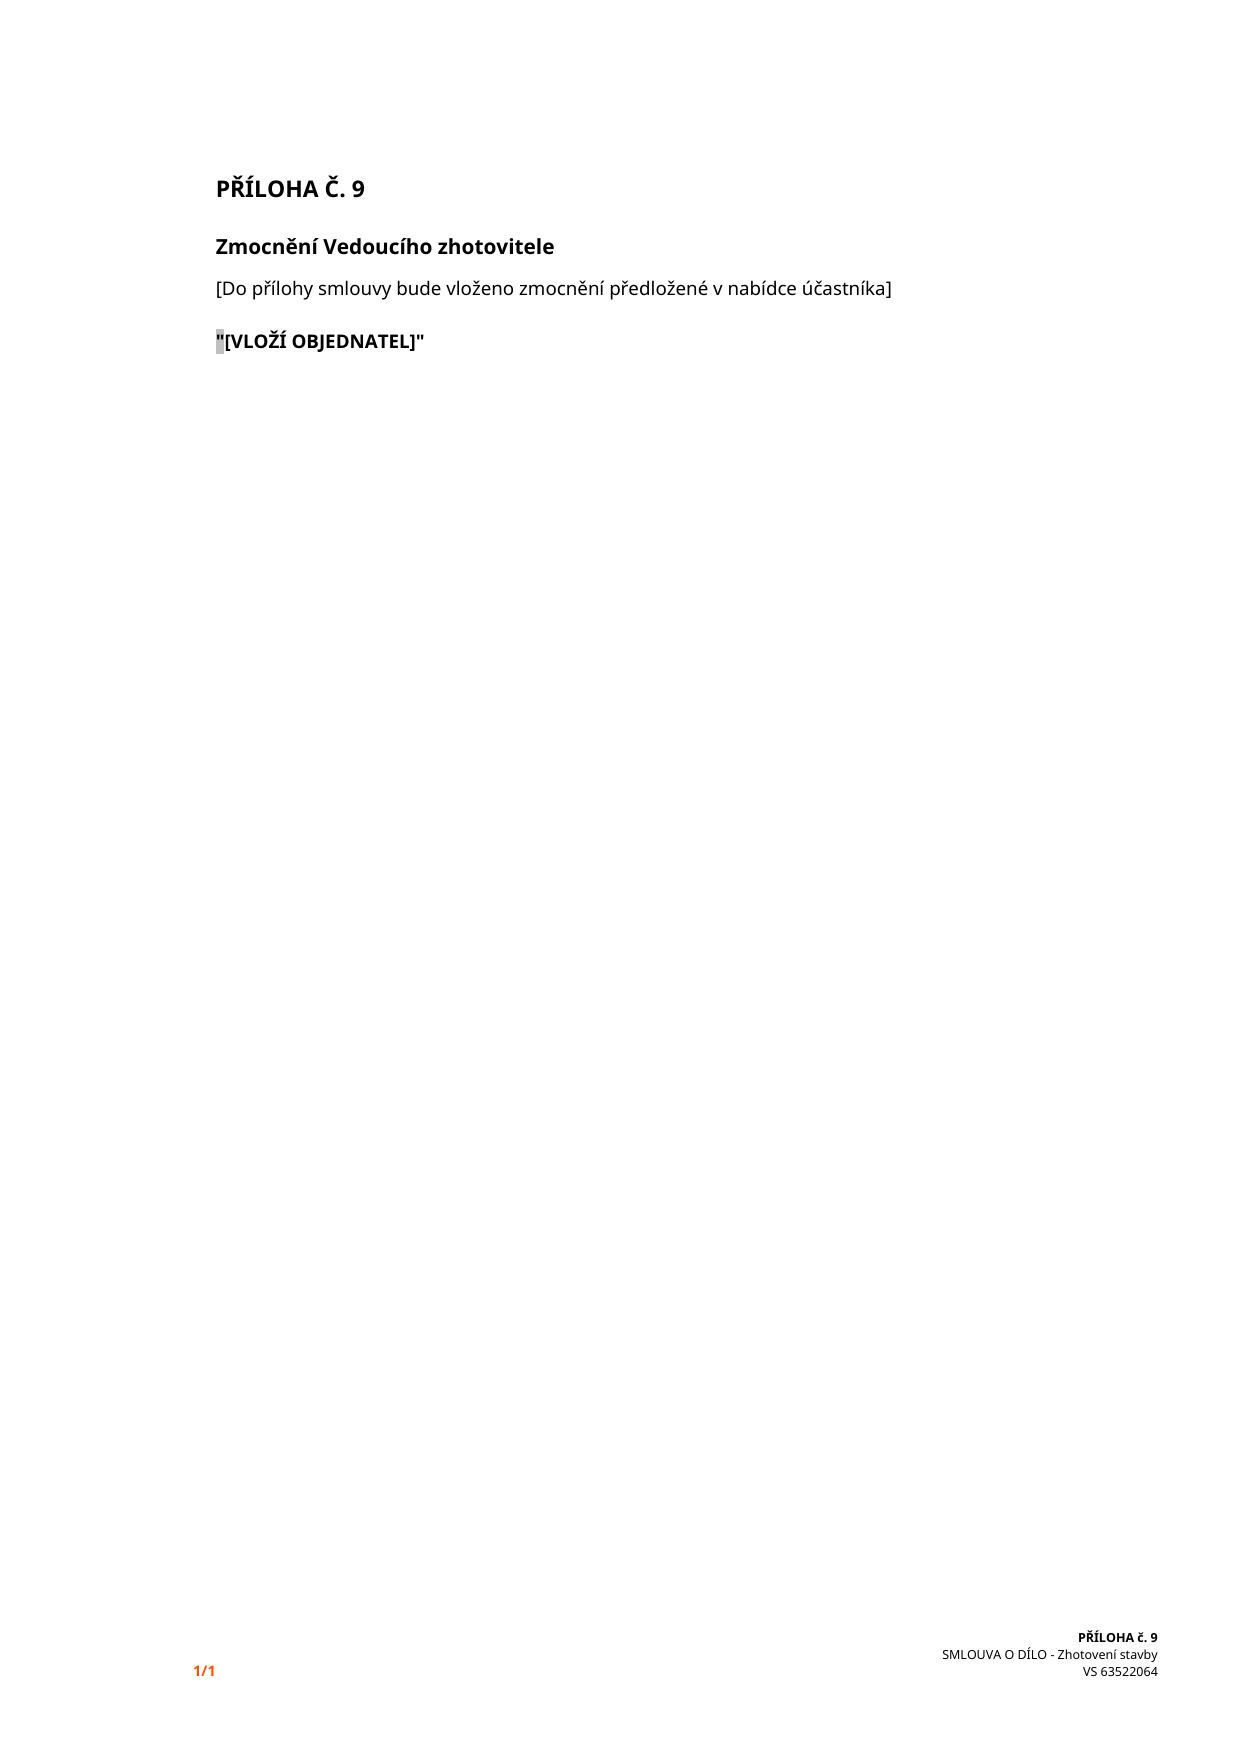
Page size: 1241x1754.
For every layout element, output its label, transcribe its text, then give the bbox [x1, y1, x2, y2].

text [Do přílohy smlouvy bude vloženo zmocnění předložené v nabídce účastníka] [216, 276, 1093, 301]
text Příloha č. 9 [216, 172, 1093, 204]
text Zmocnění Vedoucího zhotovitele [216, 232, 1093, 260]
